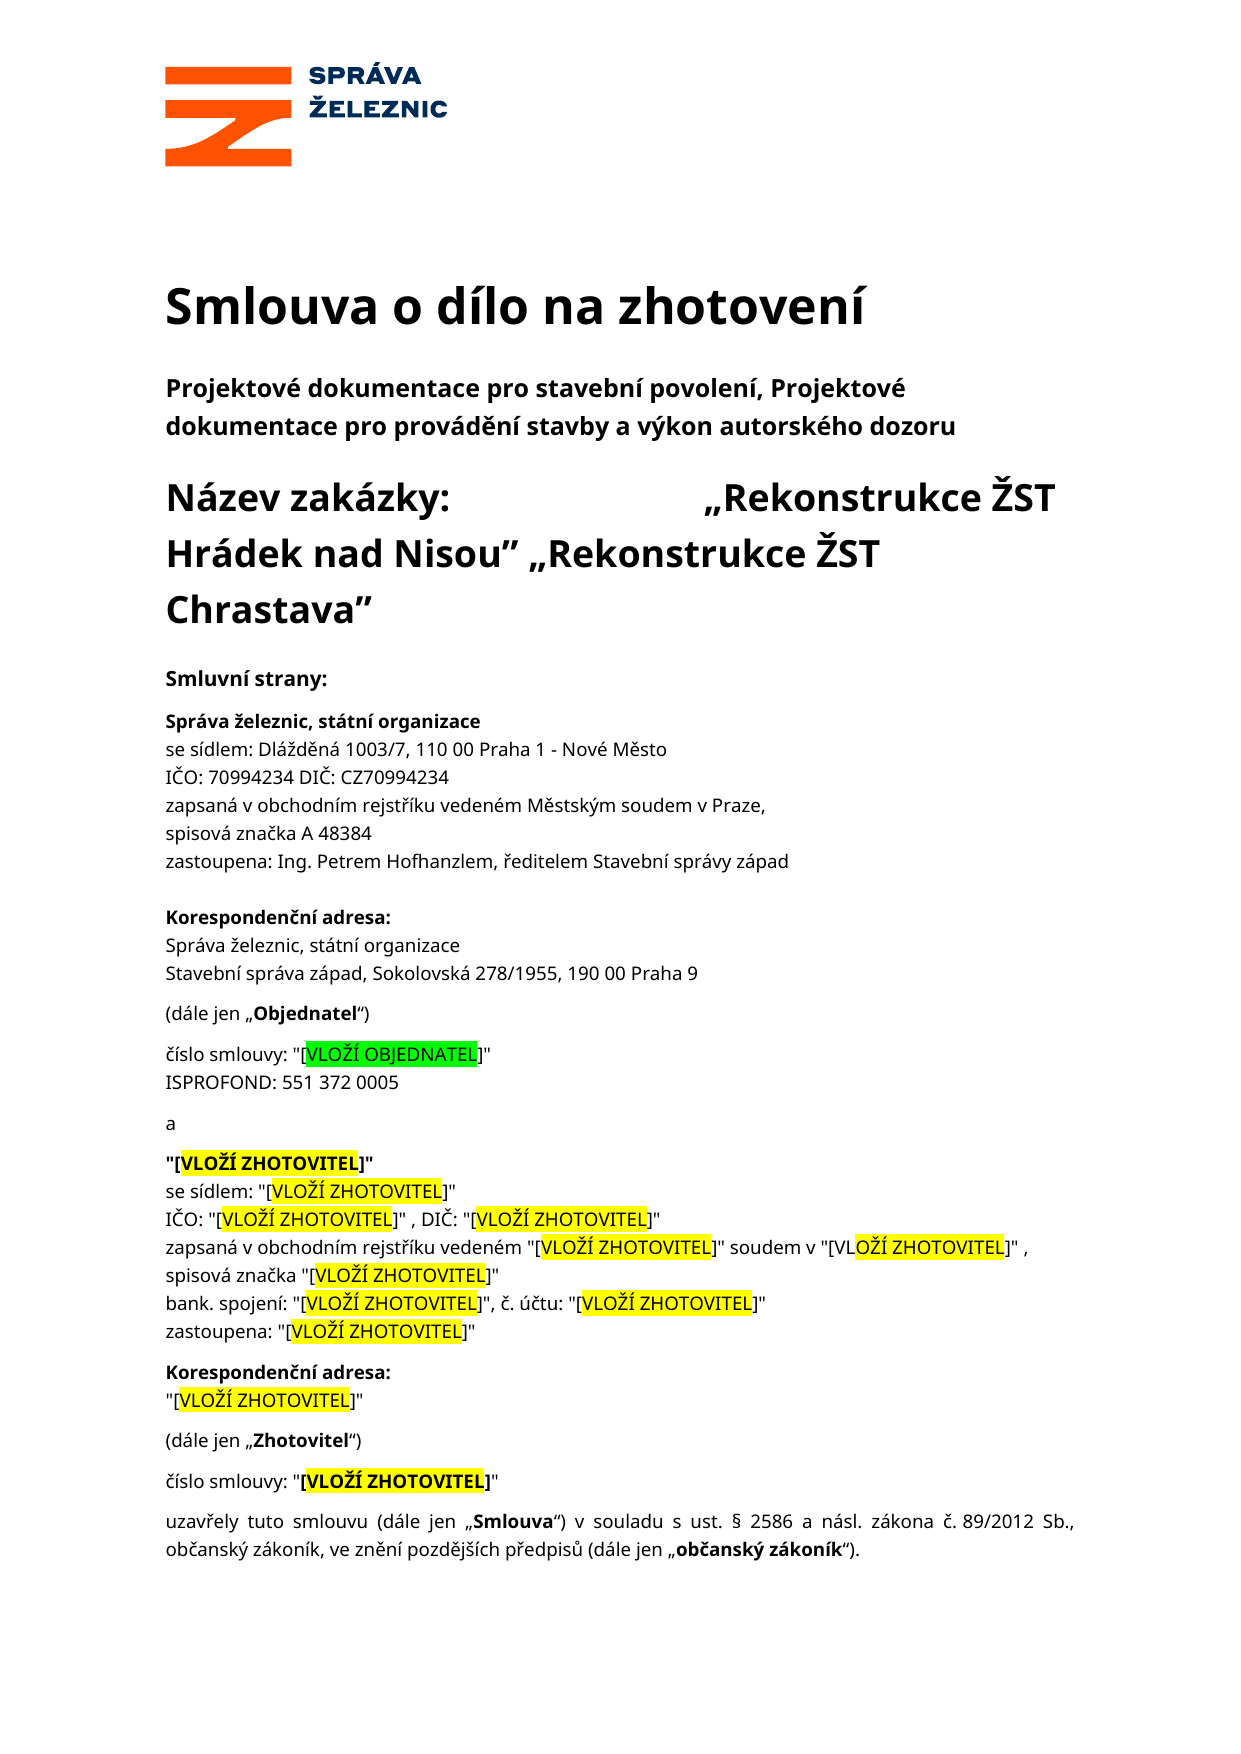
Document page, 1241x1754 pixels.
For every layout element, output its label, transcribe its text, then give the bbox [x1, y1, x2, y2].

text číslo smlouvy: "[VLOŽÍ OBJEDNATEL]" [165, 1041, 306, 1067]
text Správa železnic, státní organizace [165, 932, 1075, 958]
text spisová značka A 48384 [165, 820, 1075, 846]
text IČO: 70994234 DIČ: CZ70994234 [165, 764, 1075, 789]
text bank. spojení: "[VLOŽÍ ZHOTOVITEL]", č. účtu: "[VLOŽÍ ZHOTOVITEL]" [752, 1290, 1075, 1316]
text Název zakázky: [165, 471, 1075, 634]
text zastoupena: "[VLOŽÍ ZHOTOVITEL]" [165, 1318, 1075, 1344]
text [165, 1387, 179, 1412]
text a [165, 1110, 1075, 1135]
text číslo smlouvy: "[VLOŽÍ ZHOTOVITEL]" [484, 1468, 1075, 1493]
text Správa železnic, státní organizace [165, 708, 1075, 733]
text zastoupena: Ing. Petrem Hofhanzlem, ředitelem Stavební správy západ [165, 848, 1075, 874]
text se sídlem: Dlážděná 1003/7, 110 00 Praha 1 - Nové Město [165, 736, 1075, 762]
text "[VLOŽÍ ZHOTOVITEL]" [358, 1150, 1075, 1176]
text ISPROFOND: 551 372 0005 [165, 1069, 1075, 1095]
text zapsaná v obchodním rejstříku vedeném Městským soudem v Praze, [165, 792, 1075, 818]
text číslo smlouvy: "[VLOŽÍ ZHOTOVITEL]" [165, 1468, 306, 1493]
text uzavřely tuto smlouvu (dále jen „Smlouva“) v souladu s ust. § 2586 a násl. zákona č. 89/2012 Sb., občanský zákoník, ve znění pozdějších předpisů (dále jen „občanský zákoník“). [165, 1508, 1075, 1562]
text IČO: "[VLOŽÍ ZHOTOVITEL]" , DIČ: "[VLOŽÍ ZHOTOVITEL]" [647, 1206, 1075, 1232]
text spisová značka "[VLOŽÍ ZHOTOVITEL]" [165, 1262, 1075, 1288]
text Smluvní strany: [165, 664, 1075, 693]
text se sídlem: "[VLOŽÍ ZHOTOVITEL]" [165, 1178, 272, 1204]
text číslo smlouvy: "[VLOŽÍ OBJEDNATEL]" [477, 1041, 1075, 1067]
text Projektové dokumentace pro stavební povolení, Projektové dokumentace pro provádění stavby a výkon autorského dozoru [165, 371, 1075, 442]
text zapsaná v obchodním rejstříku vedeném "[VLOŽÍ ZHOTOVITEL]" soudem v "[VLOŽÍ ZHOTOVITEL]" , [165, 1234, 541, 1260]
text se sídlem: "[VLOŽÍ ZHOTOVITEL]" [442, 1178, 1075, 1204]
text Korespondenční adresa: [165, 1359, 1075, 1384]
text (dále jen „Objednatel“) [165, 1001, 1075, 1026]
text (dále jen „Zhotovitel“) [165, 1427, 1075, 1453]
text Smlouva o dílo na zhotovení [165, 271, 1075, 339]
text Korespondenční adresa: [165, 904, 1075, 930]
text "[VLOŽÍ ZHOTOVITEL]" [349, 1387, 1075, 1412]
text Stavební správa západ, Sokolovská 278/1955, 190 00 Praha 9 [165, 960, 1075, 986]
